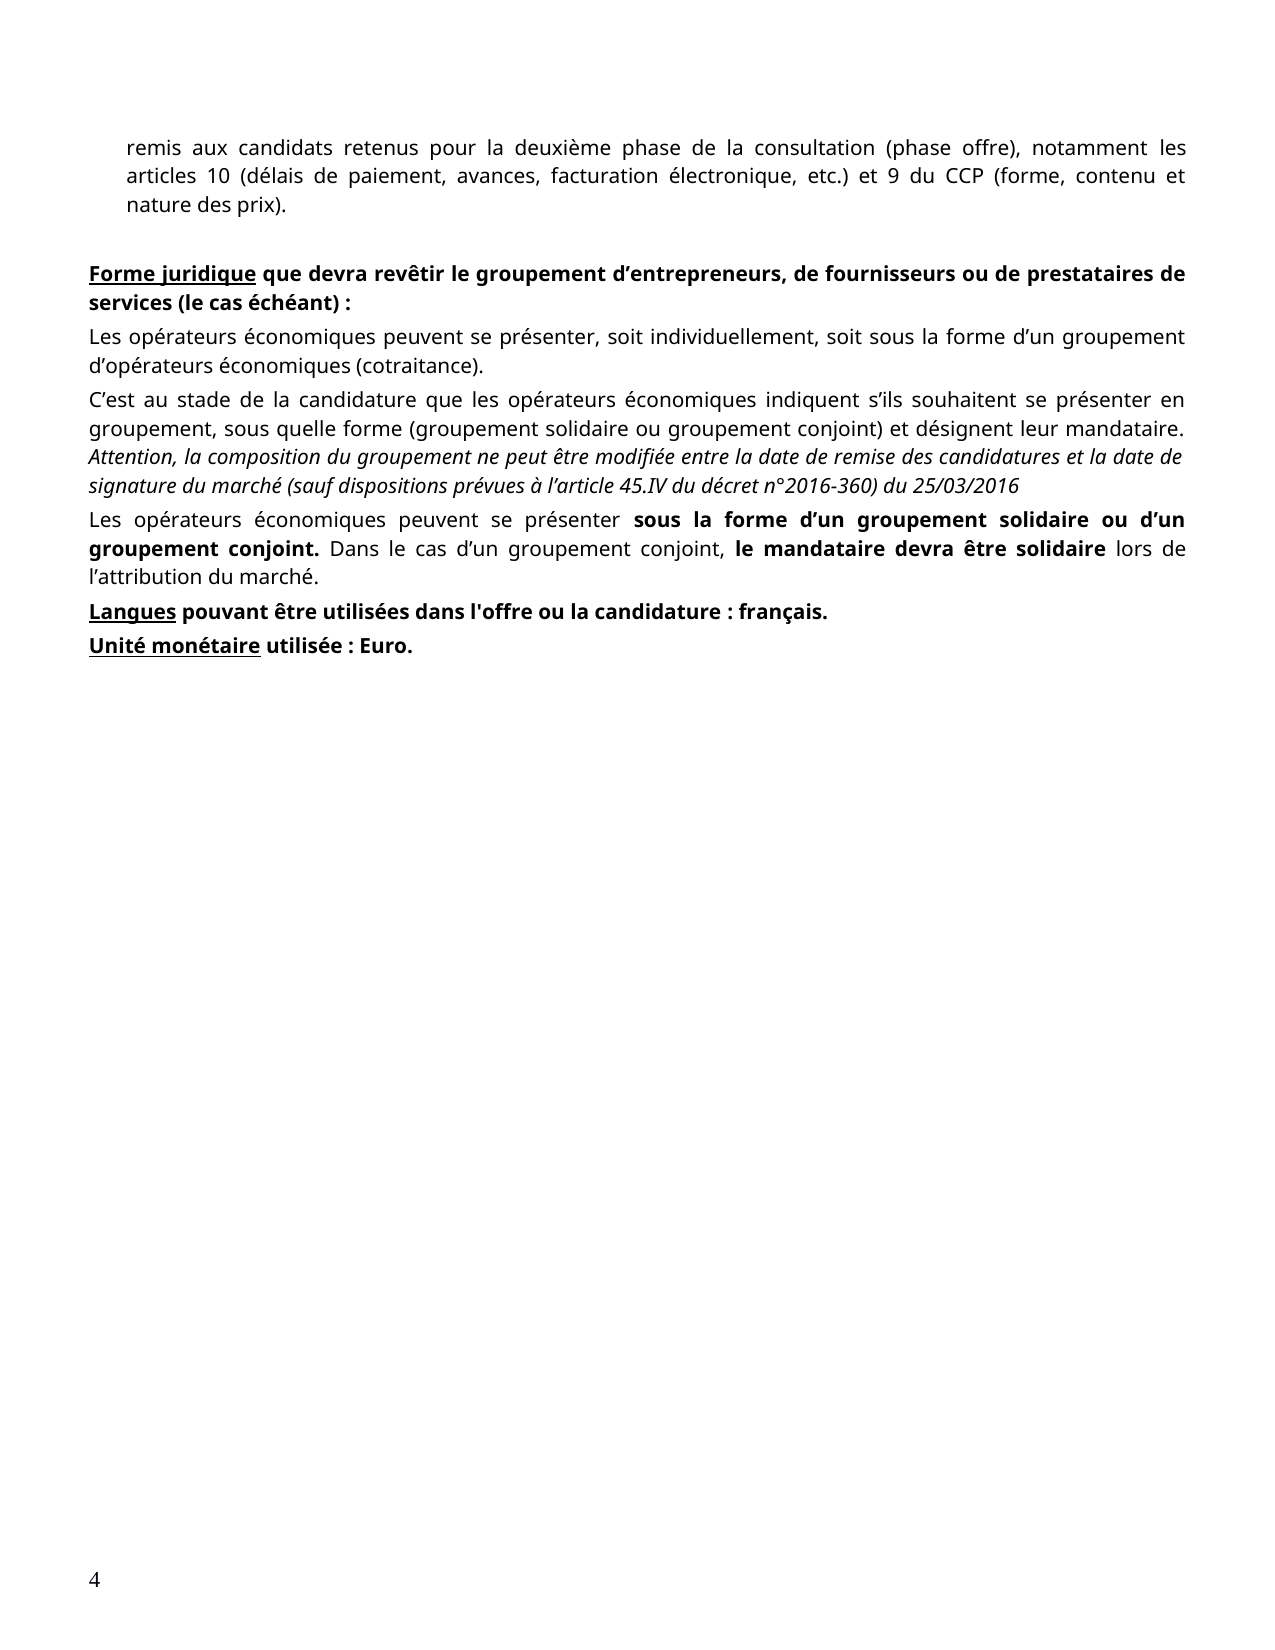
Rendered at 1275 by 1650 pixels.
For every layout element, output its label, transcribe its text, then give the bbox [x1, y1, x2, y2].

subtitle C’est au stade de la candidature que les opérateurs économiques indiquent s’ils souhaitent se présenter en groupement, sous quelle forme (groupement solidaire ou groupement conjoint) et désignent leur mandataire. Attention, la composition du groupement ne peut être modifiée entre la date de remise des candidatures et la date de signature du marché (sauf dispositions prévues à l’article 45.IV du décret n°2016-360) du 25/03/2016 [89, 385, 1186, 499]
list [89, 133, 1186, 218]
subtitle Les opérateurs économiques peuvent se présenter sous la forme d’un groupement solidaire ou d’un groupement conjoint. Dans le cas d’un groupement conjoint, le mandataire devra être solidaire lors de l’attribution du marché. [89, 505, 1186, 591]
subtitle Les opérateurs économiques peuvent se présenter, soit individuellement, soit sous la forme d’un groupement d’opérateurs économiques (cotraitance). [89, 322, 1186, 379]
subtitle Langues pouvant être utilisées dans l'offre ou la candidature : français. [89, 597, 1186, 625]
subtitle Unité monétaire utilisée : Euro. [89, 632, 1186, 660]
subtitle Forme juridique que devra revêtir le groupement d’entrepreneurs, de fournisseurs ou de prestataires de services (le cas échéant) : [89, 259, 1186, 316]
